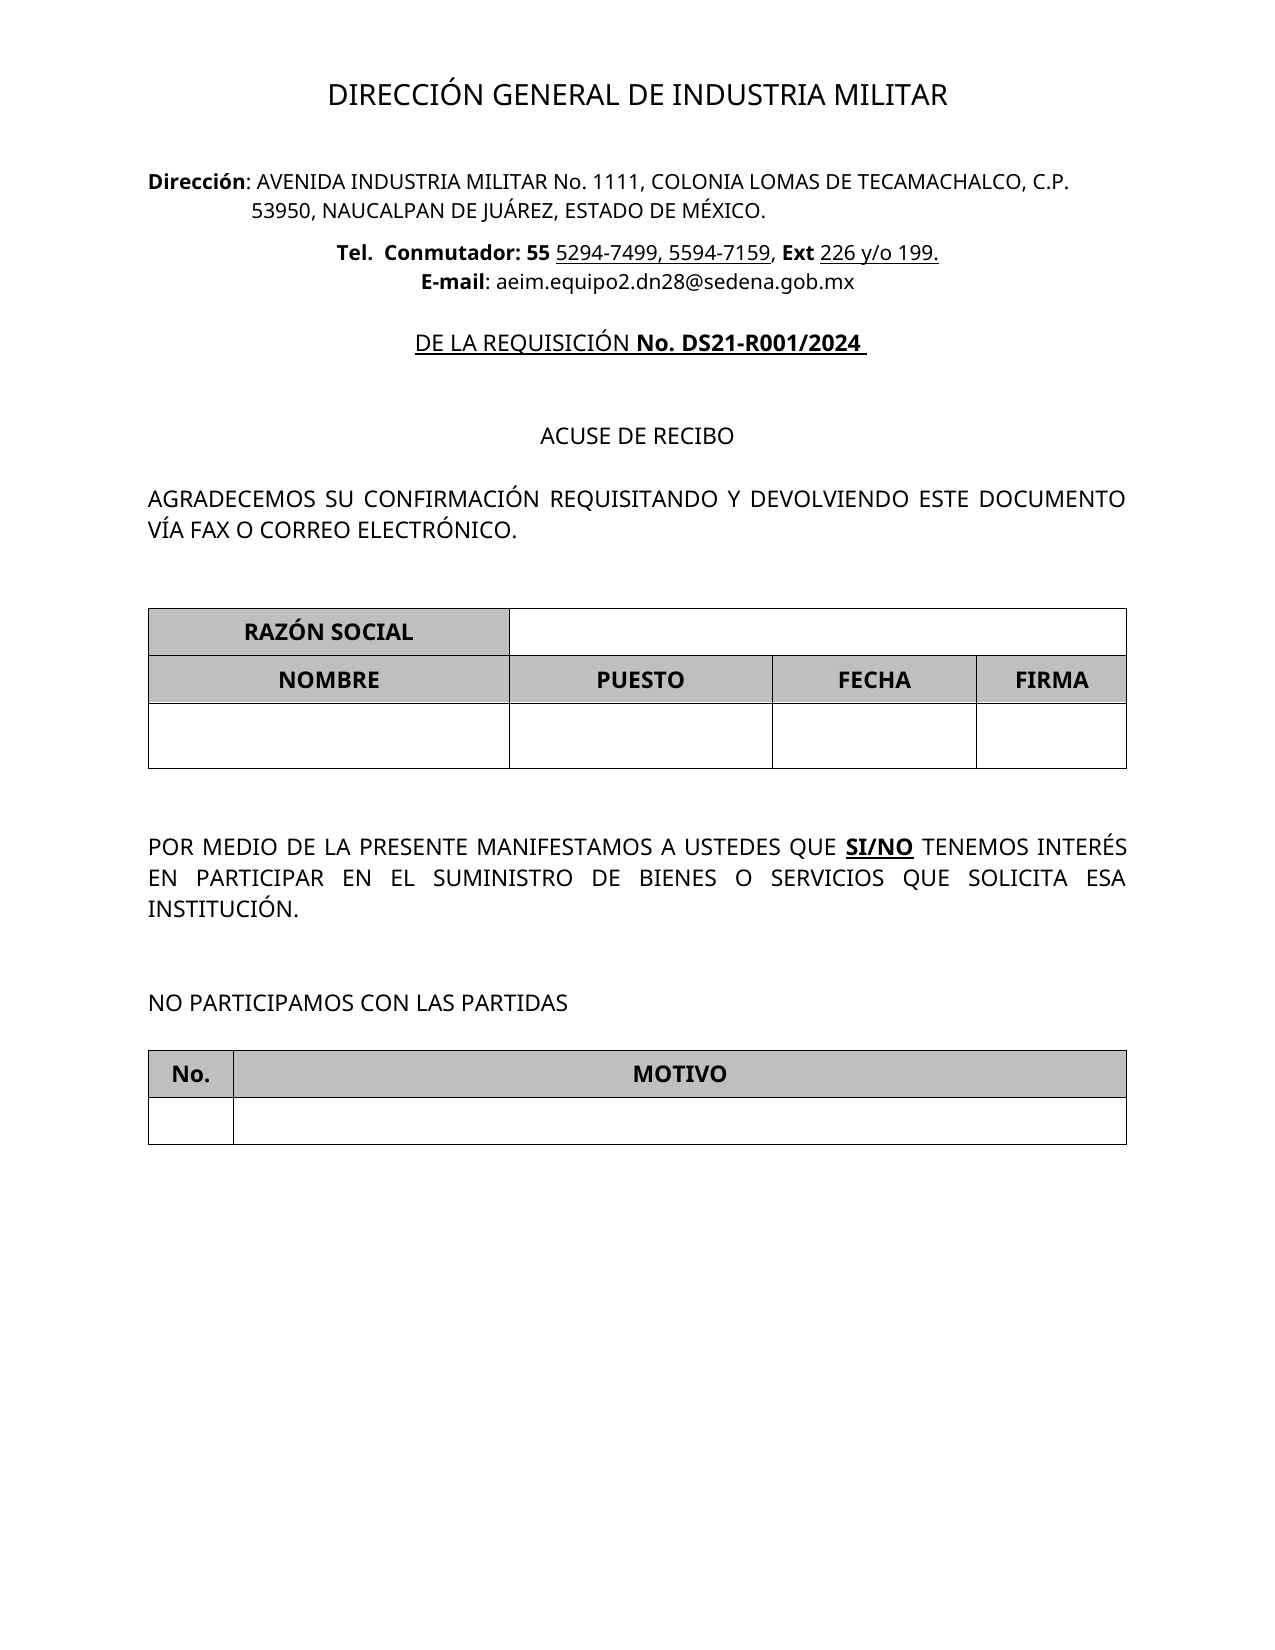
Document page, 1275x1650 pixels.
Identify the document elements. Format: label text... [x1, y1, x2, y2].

table_cell NOMBRE [149, 656, 509, 702]
table_header MOTIVO [234, 1051, 1126, 1097]
text POR MEDIO DE LA PRESENTE MANIFESTAMOS A USTEDES QUE SI/NO TENEMOS INTERÉS EN PARTICIPAR EN EL SUMINISTRO DE BIENES O SERVICIOS QUE SOLICITA ESA INSTITUCIÓN. [148, 831, 1127, 925]
table_header No. [149, 1051, 233, 1097]
text E-mail: aeim.equipo2.dn28@sedena.gob.mx [148, 267, 1127, 295]
table_cell [149, 704, 509, 767]
table_cell [977, 704, 1126, 767]
text Dirección: AVENIDA INDUSTRIA MILITAR No. 1111, COLONIA LOMAS DE TECAMACHALCO, C.P. 53950, NAUCALPAN DE JUÁREZ, ESTADO DE MÉXICO. [148, 167, 1127, 224]
table_cell PUESTO [510, 656, 772, 702]
text DIRECCIÓN GENERAL DE INDUSTRIA MILITAR [148, 74, 1127, 113]
table_cell [149, 1098, 233, 1144]
table_header RAZÓN SOCIAL [149, 609, 509, 655]
table_cell [234, 1098, 1126, 1144]
text DE LA REQUISICIÓN No. DS21-R001/2024 [148, 327, 1127, 358]
table_cell FIRMA [977, 656, 1126, 702]
table_header [510, 609, 1126, 655]
table_cell [510, 704, 772, 767]
text NO PARTICIPAMOS CON LAS PARTIDAS [148, 987, 1127, 1018]
text ACUSE DE RECIBO [148, 420, 1127, 452]
text Tel. Conmutador: 55 5294-7499, 5594-7159, Ext 226 y/o 199. [148, 238, 1127, 267]
table_cell FECHA [773, 656, 976, 702]
text AGRADECEMOS SU CONFIRMACIÓN REQUISITANDO Y DEVOLVIENDO ESTE DOCUMENTO VÍA FAX O CORREO ELECTRÓNICO. [148, 483, 1127, 545]
table_cell [773, 704, 976, 767]
